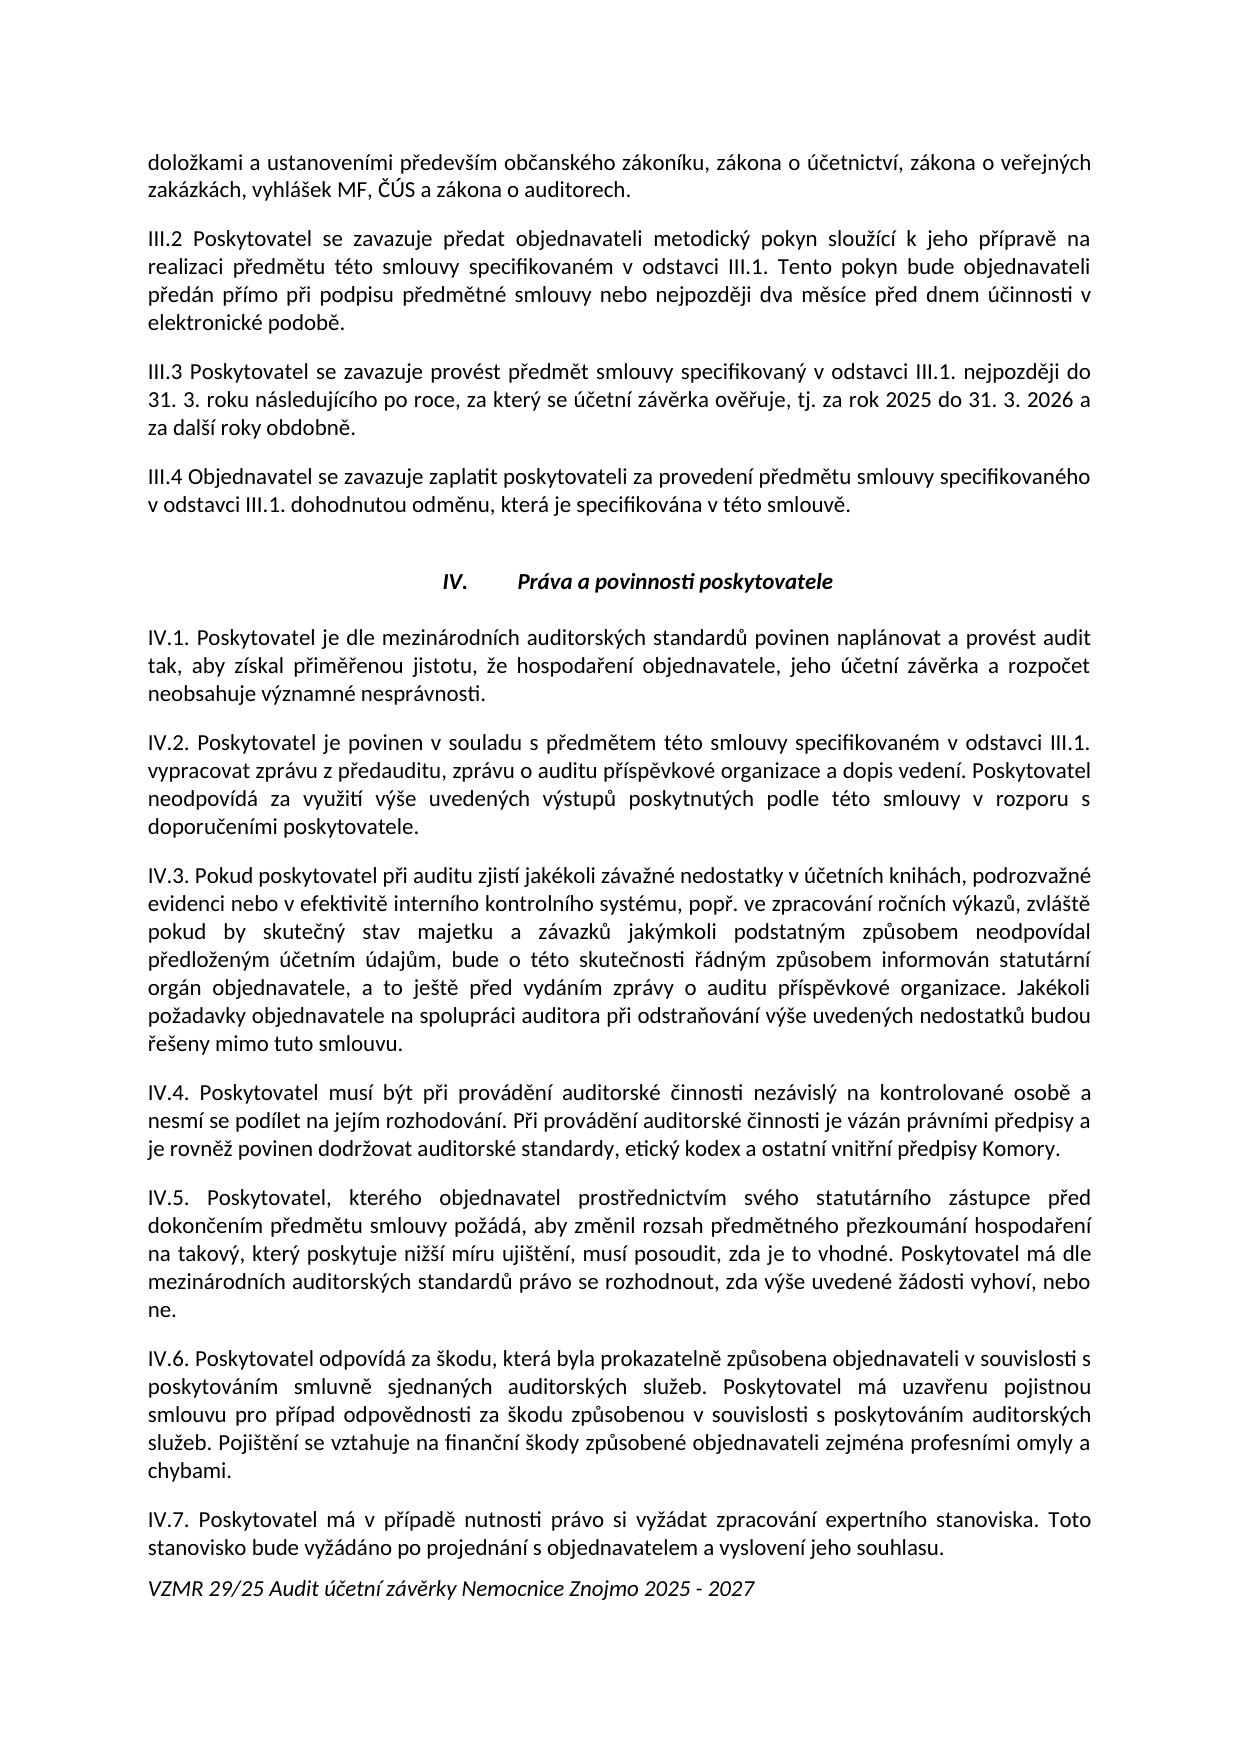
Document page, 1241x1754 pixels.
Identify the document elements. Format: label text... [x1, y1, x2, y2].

list III.4 Objednavatel se zavazuje zaplatit poskytovateli za provedení předmětu smlouvy specifikovaného v odstavci III.1. dohodnutou odměnu, která je specifikována v této smlouvě. [148, 462, 1093, 518]
text IV.7. Poskytovatel má v případě nutnosti právo si vyžádat zpracování expertního stanoviska. Toto stanovisko bude vyžádáno po projednání s objednavatelem a vyslovení jeho souhlasu. [148, 1505, 1093, 1561]
text IV.6. Poskytovatel odpovídá za škodu, která byla prokazatelně způsobena objednavateli v souvislosti s poskytováním smluvně sjednaných auditorských služeb. Poskytovatel má uzavřenu pojistnou smlouvu pro případ odpovědnosti za škodu způsobenou v souvislosti s poskytováním auditorských služeb. Pojištění se vztahuje na finanční škody způsobené objednavateli zejména profesními omyly a chybami. [148, 1344, 1093, 1484]
text IV.2. Poskytovatel je povinen v souladu s předmětem této smlouvy specifikovaném v odstavci III.1. vypracovat zprávu z předauditu, zprávu o auditu příspěvkové organizace a dopis vedení. Poskytovatel neodpovídá za využití výše uvedených výstupů poskytnutých podle této smlouvy v rozporu s doporučeními poskytovatele. [148, 728, 1093, 840]
text IV.4. Poskytovatel musí být při provádění auditorské činnosti nezávislý na kontrolované osobě a nesmí se podílet na jejím rozhodování. Při provádění auditorské činnosti je vázán právními předpisy a je rovněž povinen dodržovat auditorské standardy, etický kodex a ostatní vnitřní předpisy Komory. [148, 1078, 1093, 1162]
list III.3 Poskytovatel se zavazuje provést předmět smlouvy specifikovaný v odstavci III.1. nejpozději do 31. 3. roku následujícího po roce, za který se účetní závěrka ověřuje, tj. za rok 2025 do 31. 3. 2026 a za další roky obdobně. [148, 357, 1093, 441]
text IV.3. Pokud poskytovatel při auditu zjistí jakékoli závažné nedostatky v účetních knihách, podrozvažné evidenci nebo v efektivitě interního kontrolního systému, popř. ve zpracování ročních výkazů, zvláště pokud by skutečný stav majetku a závazků jakýmkoli podstatným způsobem neodpovídal předloženým účetním údajům, bude o této skutečnosti řádným způsobem informován statutární orgán objednavatele, a to ještě před vydáním zprávy o auditu příspěvkové organizace. Jakékoli požadavky objednavatele na spolupráci auditora při odstraňování výše uvedených nedostatků budou řešeny mimo tuto smlouvu. [148, 861, 1093, 1057]
list Práva a povinnosti poskytovatele [185, 567, 1093, 595]
text IV.1. Poskytovatel je dle mezinárodních auditorských standardů povinen naplánovat a provést audit tak, aby získal přiměřenou jistotu, že hospodaření objednavatele, jeho účetní závěrka a rozpočet neobsahuje významné nesprávnosti. [148, 623, 1093, 707]
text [148, 148, 1093, 204]
list III.2 Poskytovatel se zavazuje předat objednavateli metodický pokyn sloužící k jeho přípravě na realizaci předmětu této smlouvy specifikovaném v odstavci III.1. Tento pokyn bude objednavateli předán přímo při podpisu předmětné smlouvy nebo nejpozději dva měsíce před dnem účinnosti v elektronické podobě. [148, 224, 1093, 337]
text IV.5. Poskytovatel, kterého objednavatel prostřednictvím svého statutárního zástupce před dokončením předmětu smlouvy požádá, aby změnil rozsah předmětného přezkoumání hospodaření na takový, který poskytuje nižší míru ujištění, musí posoudit, zda je to vhodné. Poskytovatel má dle mezinárodních auditorských standardů právo se rozhodnout, zda výše uvedené žádosti vyhoví, nebo ne. [148, 1183, 1093, 1323]
